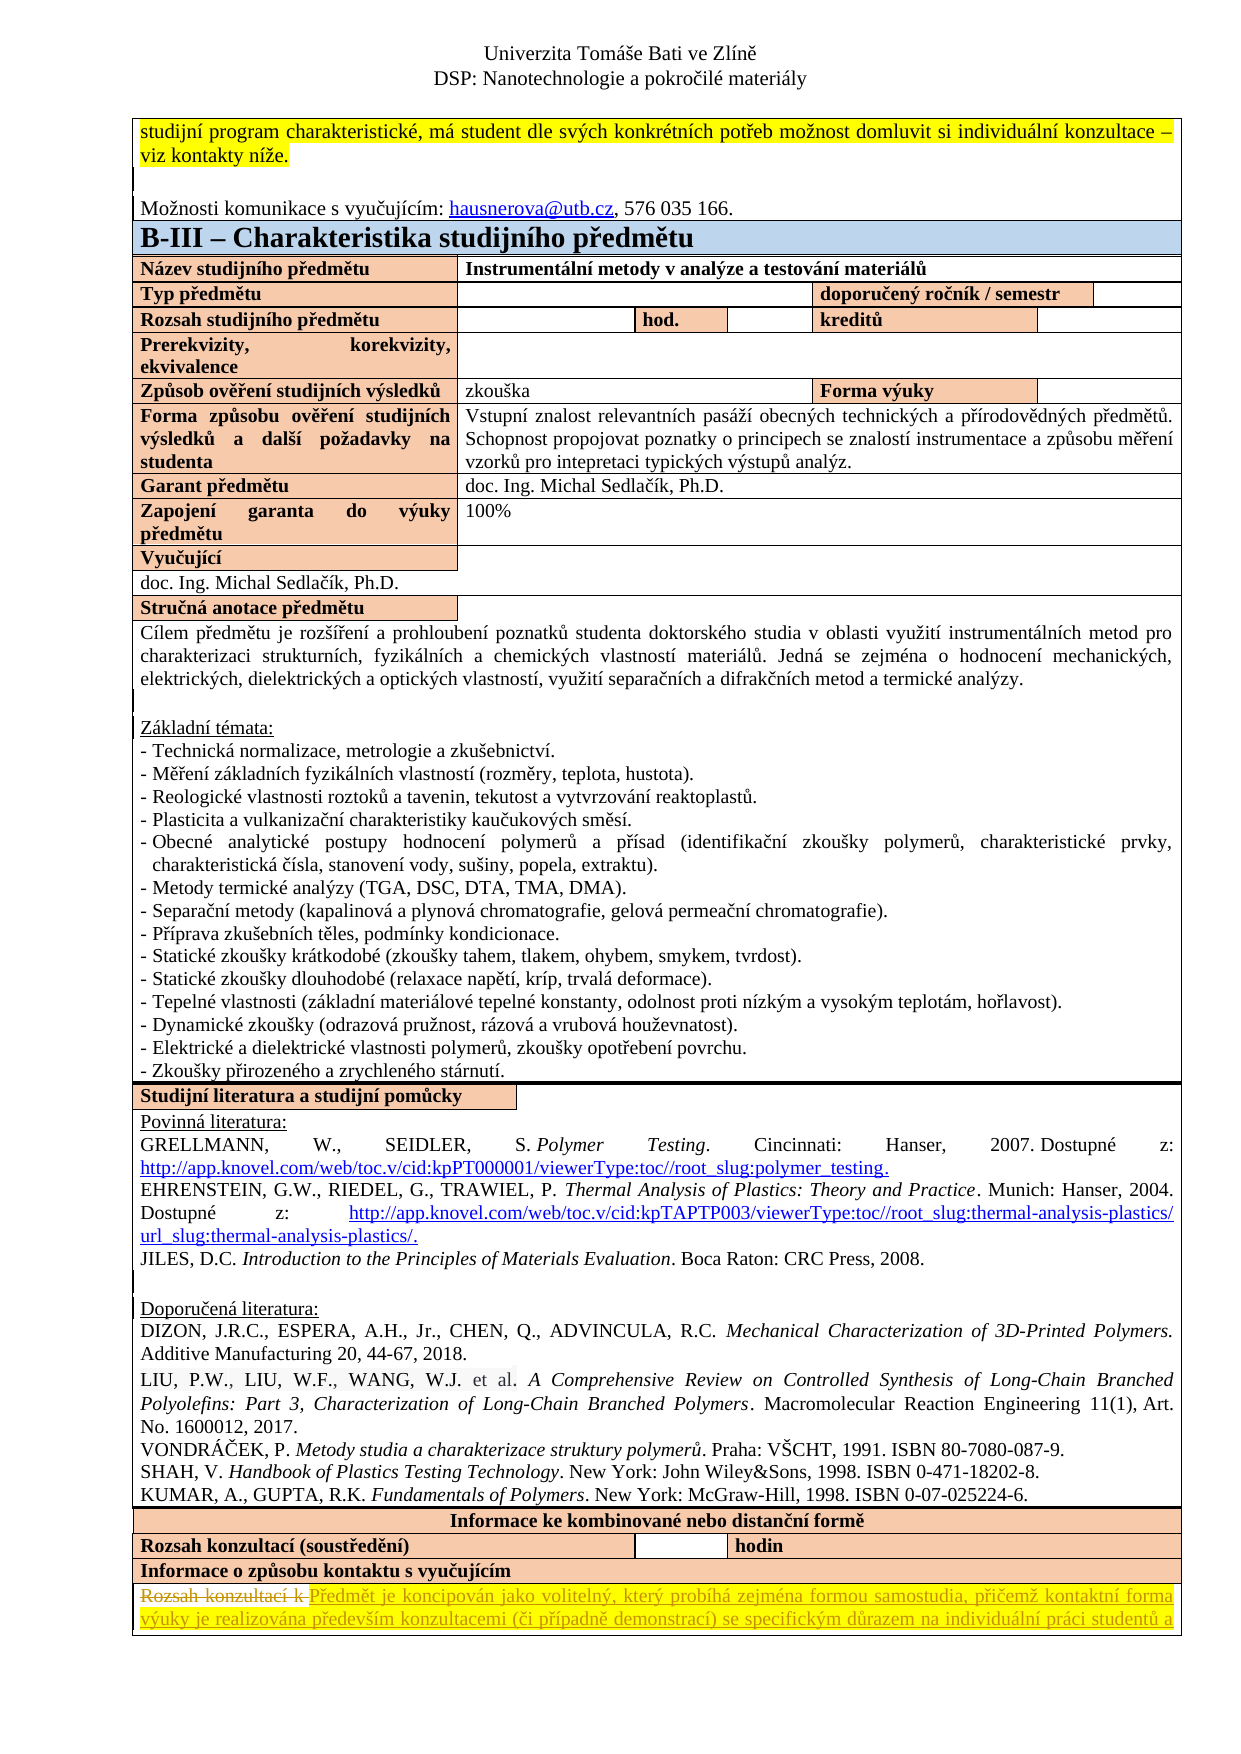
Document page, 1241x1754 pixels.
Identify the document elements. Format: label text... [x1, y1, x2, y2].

table_cell zkouška [458, 379, 812, 403]
table_cell Informace o způsobu kontaktu s vyučujícím [133, 1559, 1181, 1583]
table_cell Stručná anotace předmětu [133, 596, 457, 620]
table_cell [1038, 379, 1181, 403]
table_cell Forma způsobu ověření studijních výsledků a další požadavky na studenta [133, 404, 457, 473]
table_cell Typ předmětu [133, 283, 457, 306]
table_cell B-III – Charakteristika studijního předmětu [133, 221, 1181, 254]
table_cell Studijní literatura a studijní pomůcky [133, 1085, 516, 1109]
table_cell [458, 596, 1181, 620]
table_cell doc. Ing. Michal Sedlačík, Ph.D. [458, 474, 1181, 498]
table_cell [728, 308, 812, 332]
table_cell Rozsah konzultací (soustředění) [133, 1534, 634, 1558]
table_cell hod. [636, 308, 727, 332]
table_cell Vyučující [133, 546, 457, 570]
table_cell [458, 308, 634, 332]
table_cell Povinná literatura: GRELLMANN, W., SEIDLER, S. Polymer Testing. Cincinnati: Hanser, 2007. Dostupné z: http://app.knovel.com/web/toc.v/cid:kpPT000001/viewerType:toc//root_slug:polymer_testing. EHRENSTEIN, G.W., RIEDEL, G., TRAWIEL, P. Thermal Analysis of Plastics: Theory and Practice. Munich: Hanser, 2004. Dostupné z: http://app.knovel.com/web/toc.v/cid:kpTAPTP003/viewerType:toc//root_slug:thermal-analysis-plastics/url_slug:thermal-analysis-plastics/. JILES, D.C. Introduction to the Principles of Materials Evaluation. Boca Raton: CRC Press, 2008. Doporučená literatura: Dizon, J.R.C., Espera, A.H., Jr., Chen, Q., Advincula, R.C. Mechanical Characterization of 3D-Printed Polymers. Additive Manufacturing 20, 44-67, 2018. Liu, P.W., Liu, W.F., Wang, W.J. et al. A Comprehensive Review on Controlled Synthesis of Long-Chain Branched Polyolefins: Part 3, Characterization of Long-Chain Branched Polymers. Macromolecular Reaction Engineering 11(1), Art. No. 1600012, 2017. Vondráček, P. Metody studia a charakterizace struktury polymerů. Praha: VŠCHT, 1991. ISBN 80-7080-087-9. Shah, V. Handbook of Plastics Testing Technology. New York: John Wiley&Sons, 1998. ISBN 0-471-18202-8. Kumar, A., Gupta, R.K. Fundamentals of Polymers. New York: McGraw-Hill, 1998. ISBN 0-07-025224-6. [133, 1109, 1181, 1506]
table_cell [1038, 308, 1181, 332]
table_cell Cílem předmětu je rozšíření a prohloubení poznatků studenta doktorského studia v oblasti využití instrumentálních metod pro charakterizaci strukturních, fyzikálních a chemických vlastností materiálů. Jedná se zejména o hodnocení mechanických, elektrických, dielektrických a optických vlastností, využití separačních a difrakčních metod a termické analýzy. Základní témata: Technická normalizace, metrologie a zkušebnictví. Měření základních fyzikálních vlastností (rozměry, teplota, hustota). Reologické vlastnosti roztoků a tavenin, tekutost a vytvrzování reaktoplastů. Plasticita a vulkanizační charakteristiky kaučukových směsí. Obecné analytické postupy hodnocení polymerů a přísad (identifikační zkoušky polymerů, charakteristické prvky, charakteristická čísla, stanovení vody, sušiny, popela, extraktu). Metody termické analýzy (TGA, DSC, DTA, TMA, DMA). Separační metody (kapalinová a plynová chromatografie, gelová permeační chromatografie). Příprava zkušebních těles, podmínky kondicionace. Statické zkoušky krátkodobé (zkoušky tahem, tlakem, ohybem, smykem, tvrdost). Statické zkoušky dlouhodobé (relaxace napětí, kríp, trvalá deformace). Tepelné vlastnosti (základní materiálové tepelné konstanty, odolnost proti nízkým a vysokým teplotám, hořlavost). Dynamické zkoušky (odrazová pružnost, rázová a vrubová houževnatost). Elektrické a dielektrické vlastnosti polymerů, zkoušky opotřebení povrchu. - Zkoušky přirozeného a zrychleného stárnutí. [133, 620, 1181, 1081]
table_cell Název studijního předmětu [133, 257, 457, 281]
table_cell Prerekvizity, korekvizity, ekvivalence [133, 333, 457, 378]
table_cell Garant předmětu [133, 474, 457, 498]
table_cell Způsob ověření studijních výsledků [133, 379, 457, 403]
table_cell Rozsah studijního předmětu [133, 308, 457, 332]
table_cell Vstupní znalost relevantních pasáží obecných technických a přírodovědných předmětů. Schopnost propojovat poznatky o principech se znalostí instrumentace a způsobu měření vzorků pro intepretaci typických výstupů analýz. [458, 404, 1181, 473]
table_cell hodin [728, 1534, 1181, 1558]
table_cell doporučený ročník / semestr [813, 283, 1093, 306]
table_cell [133, 1584, 1181, 1635]
table_cell Zapojení garanta do výuky předmětu [133, 499, 457, 544]
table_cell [133, 119, 1181, 219]
table_cell [458, 283, 812, 306]
table_cell doc. Ing. Michal Sedlačík, Ph.D. [133, 570, 1181, 595]
table_cell [1094, 283, 1181, 306]
table_cell [458, 546, 1181, 570]
table_cell Forma výuky [813, 379, 1037, 403]
table_cell [458, 333, 1181, 378]
table_cell Instrumentální metody v analýze a testování materiálů [458, 257, 1181, 281]
table_cell 100% [458, 499, 1181, 544]
table_cell kreditů [813, 308, 1037, 332]
table_cell Informace ke kombinované nebo distanční formě [134, 1509, 1181, 1533]
table_cell [636, 1534, 727, 1558]
table_cell [517, 1085, 1181, 1109]
